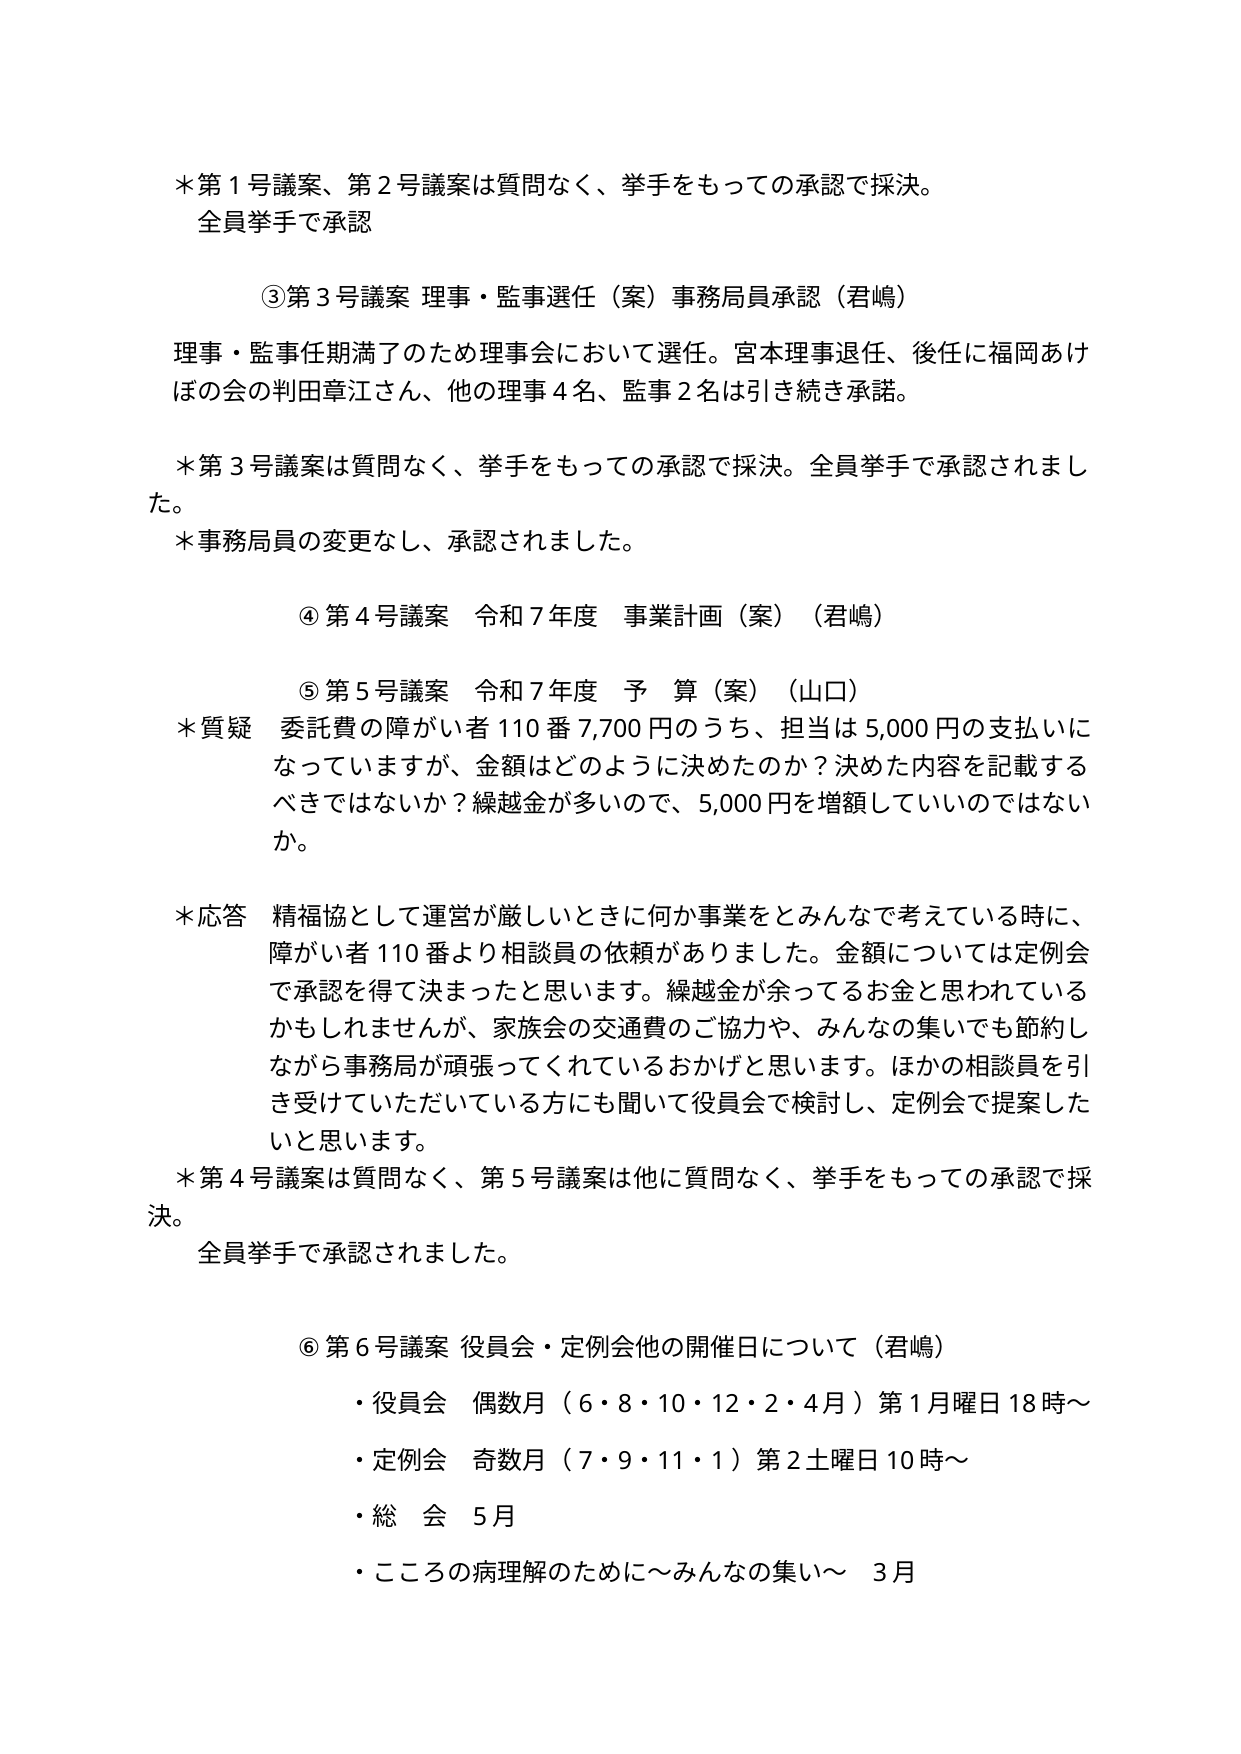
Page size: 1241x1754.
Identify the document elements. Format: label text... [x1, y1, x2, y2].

text ＊応答 精福協として運営が厳しいときに何か事業をとみんなで考えている時に、 [148, 896, 1092, 933]
text 全員挙手で承認されました。 [148, 1233, 1092, 1271]
text ＊第3号議案は質問なく、挙手をもっての承認で採決。全員挙手で承認されました。 [148, 446, 1092, 521]
text ＊第4号議案は質問なく、第5号議案は他に質問なく、挙手をもっての承認で採決。 [148, 1158, 1092, 1233]
text ⑥第6号議案 役員会・定例会他の開催日について（君嶋） [148, 1327, 1092, 1364]
text ・役員会 偶数月（ 6・8・10・12・2・4月 ）第1月曜日18時～ [148, 1383, 1092, 1421]
text ・定例会 奇数月（ 7・9・11・1 ）第2土曜日10時～ [148, 1439, 1092, 1477]
text ・こころの病理解のために～みんなの集い～ 3月 [148, 1552, 1092, 1589]
text 障がい者110番より相談員の依頼がありました。金額については定例会で承認を得て決まったと思います。繰越金が余ってるお金と思われているかもしれませんが、家族会の交通費のご協力や、みんなの集いでも節約しながら事務局が頑張ってくれているおかげと思います。ほかの相談員を引き受けていただいている方にも聞いて役員会で検討し、定例会で提案したいと思います。 [268, 933, 1092, 1158]
text ＊質疑 委託費の障がい者110番7,700円のうち、担当は5,000円の支払いになっていますが、金額はどのように決めたのか？決めた内容を記載するべきではないか？繰越金が多いので、5,000円を増額していいのではないか。 [148, 708, 1092, 858]
text ＊事務局員の変更なし、承認されました。 [148, 521, 1092, 558]
text ・総 会 5月 [148, 1496, 1092, 1533]
text ④第4号議案 令和7年度 事業計画（案）（君嶋） [148, 596, 1092, 633]
text ③第3号議案 理事・監事選任（案）事務局員承認（君嶋） [148, 277, 1092, 314]
text 理事・監事任期満了のため理事会において選任。宮本理事退任、後任に福岡あけぼの会の判田章江さん、他の理事4名、監事2名は引き続き承諾。 [148, 333, 1092, 408]
text ＊第1号議案、第2号議案は質問なく、挙手をもっての承認で採決。 [148, 164, 1092, 202]
text 全員挙手で承認 [148, 202, 1092, 239]
text ⑤第5号議案 令和7年度 予 算（案）（山口） [148, 671, 1092, 708]
